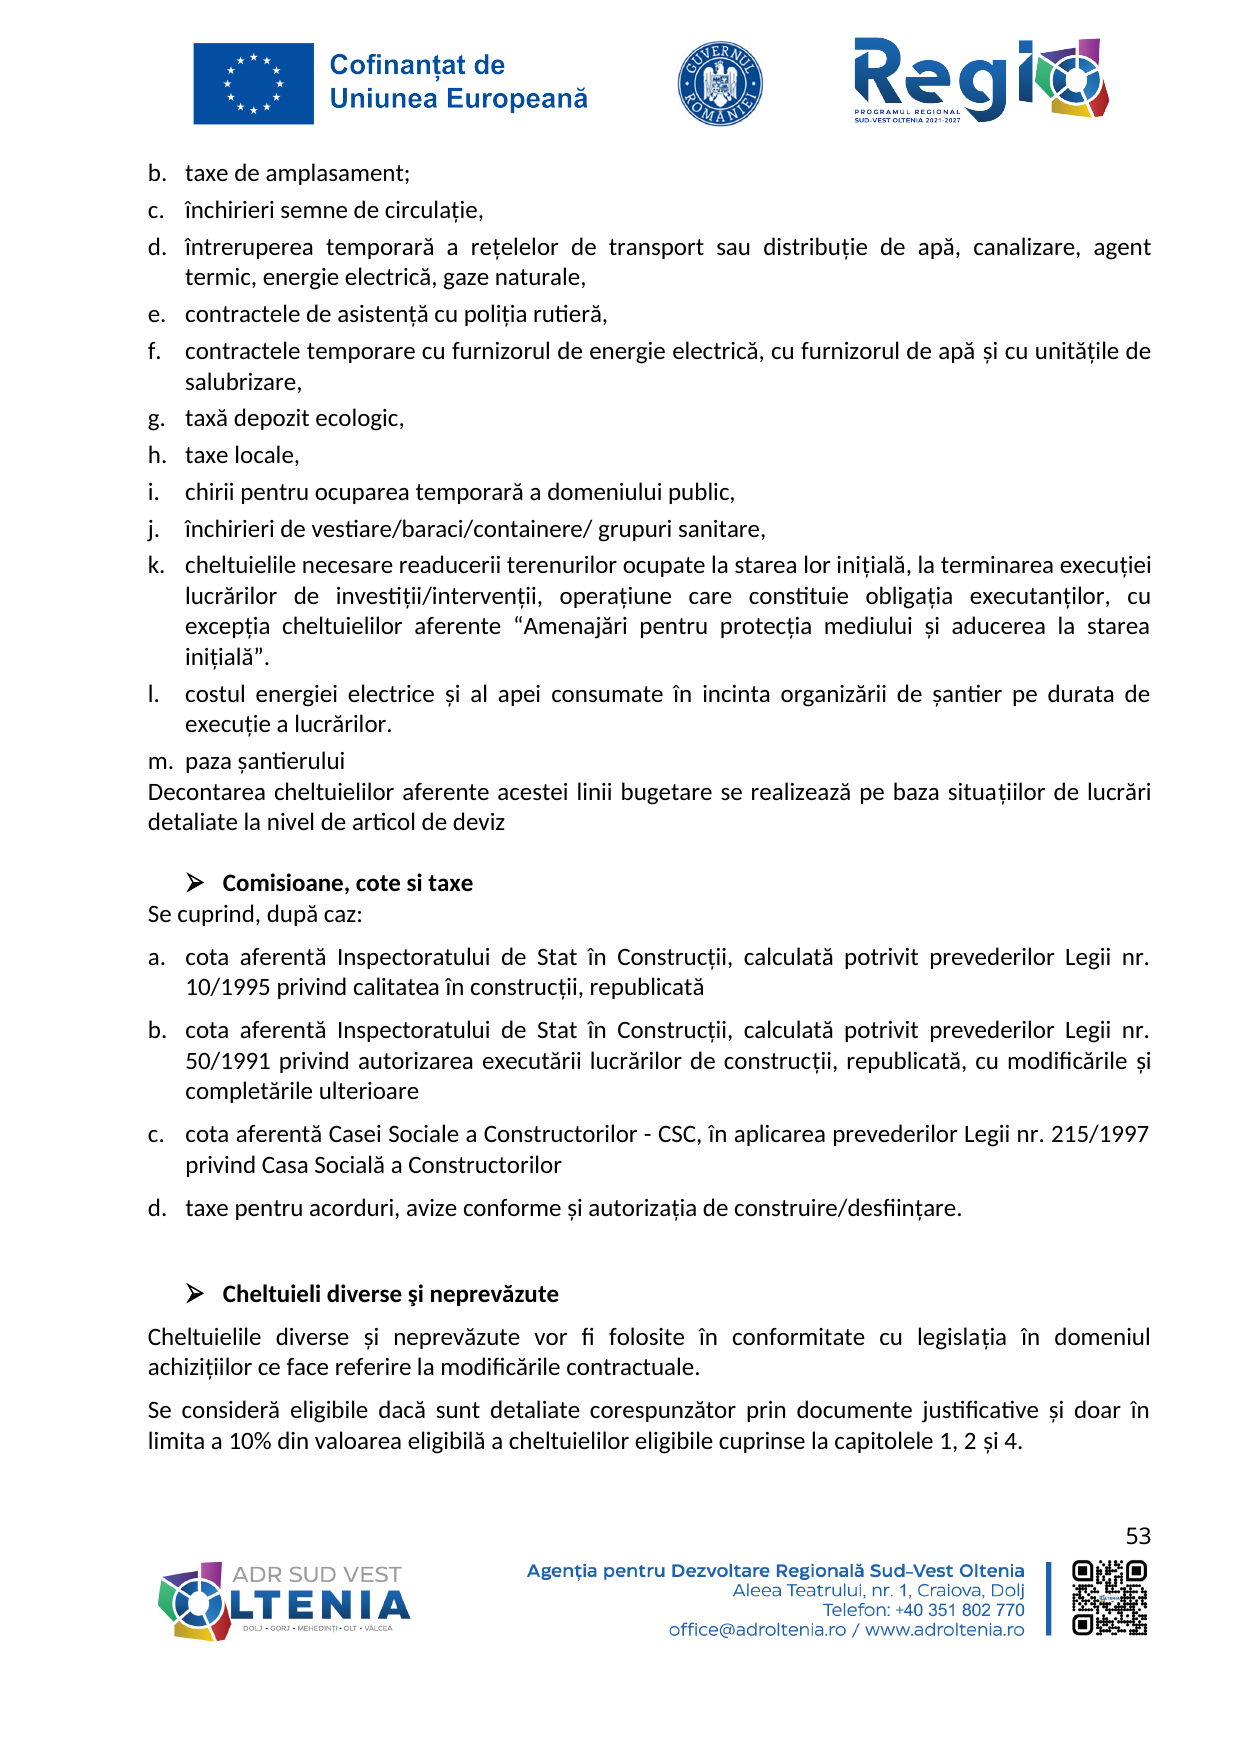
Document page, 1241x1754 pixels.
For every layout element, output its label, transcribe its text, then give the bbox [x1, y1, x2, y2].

list taxe locale, [148, 439, 1152, 470]
list paza șantierului [148, 745, 1152, 776]
list taxe de amplasament; [148, 157, 1152, 188]
list închirieri de vestiare/baraci/containere/ grupuri sanitare, [148, 513, 1152, 543]
text Decontarea cheltuielilor aferente acestei linii bugetare se realizează pe baza situațiilor de lucrări detaliate la nivel de articol de deviz [148, 776, 1152, 837]
picture [674, 39, 768, 128]
list cota aferentă Inspectoratului de Stat în Construcţii, calculată potrivit prevederilor Legii nr. 50/1991 privind autorizarea executării lucrărilor de construcții, republicată, cu modificările și completările ulterioare [148, 1014, 1152, 1106]
list cota aferentă Inspectoratului de Stat în Construcţii, calculată potrivit prevederilor Legii nr. 10/1995 privind calitatea în construcții, republicată [148, 941, 1152, 1002]
picture [852, 36, 1111, 126]
list Cheltuieli diverse şi neprevăzute [185, 1278, 1152, 1308]
list cheltuielile necesare readucerii terenurilor ocupate la starea lor inițială, la terminarea execuției lucrărilor de investiții/intervenții, operațiune care constituie obligația executanților, cu excepția cheltuielilor aferente “Amenajări pentru protecţia mediului şi aducerea la starea iniţială”. [148, 549, 1152, 672]
list contractele de asistenţă cu poliţia rutieră, [148, 298, 1152, 329]
text Cheltuielile diverse și neprevăzute vor fi folosite în conformitate cu legislația în domeniul achizițiilor ce face referire la modificările contractuale. [148, 1321, 1152, 1382]
list chirii pentru ocuparea temporară a domeniului public, [148, 476, 1152, 506]
list cota aferentă Casei Sociale a Constructorilor - CSC, în aplicarea prevederilor Legii nr. 215/1997 privind Casa Socială a Constructorilor [148, 1118, 1152, 1179]
list contractele temporare cu furnizorul de energie electrică, cu furnizorul de apă și cu unităţile de salubrizare, [148, 335, 1152, 396]
list taxe pentru acorduri, avize conforme şi autorizaţia de construire/desfiinţare. [148, 1192, 1152, 1222]
list închirieri semne de circulaţie, [148, 194, 1152, 225]
picture [188, 38, 590, 128]
list Comisioane, cote si taxe [185, 867, 1152, 898]
picture [148, 1551, 1152, 1648]
list taxă depozit ecologic, [148, 402, 1152, 433]
text Se consideră eligibile dacă sunt detaliate corespunzător prin documente justificative şi doar în limita a 10% din valoarea eligibilă a cheltuielilor eligibile cuprinse la capitolele 1, 2 și 4. [148, 1394, 1152, 1456]
text Se cuprind, după caz: [148, 898, 1152, 928]
list costul energiei electrice și al apei consumate în incinta organizării de şantier pe durata de execuţie a lucrărilor. [148, 678, 1152, 739]
list întreruperea temporară a rețelelor de transport sau distribuție de apă, canalizare, agent termic, energie electrică, gaze naturale, [148, 231, 1152, 292]
